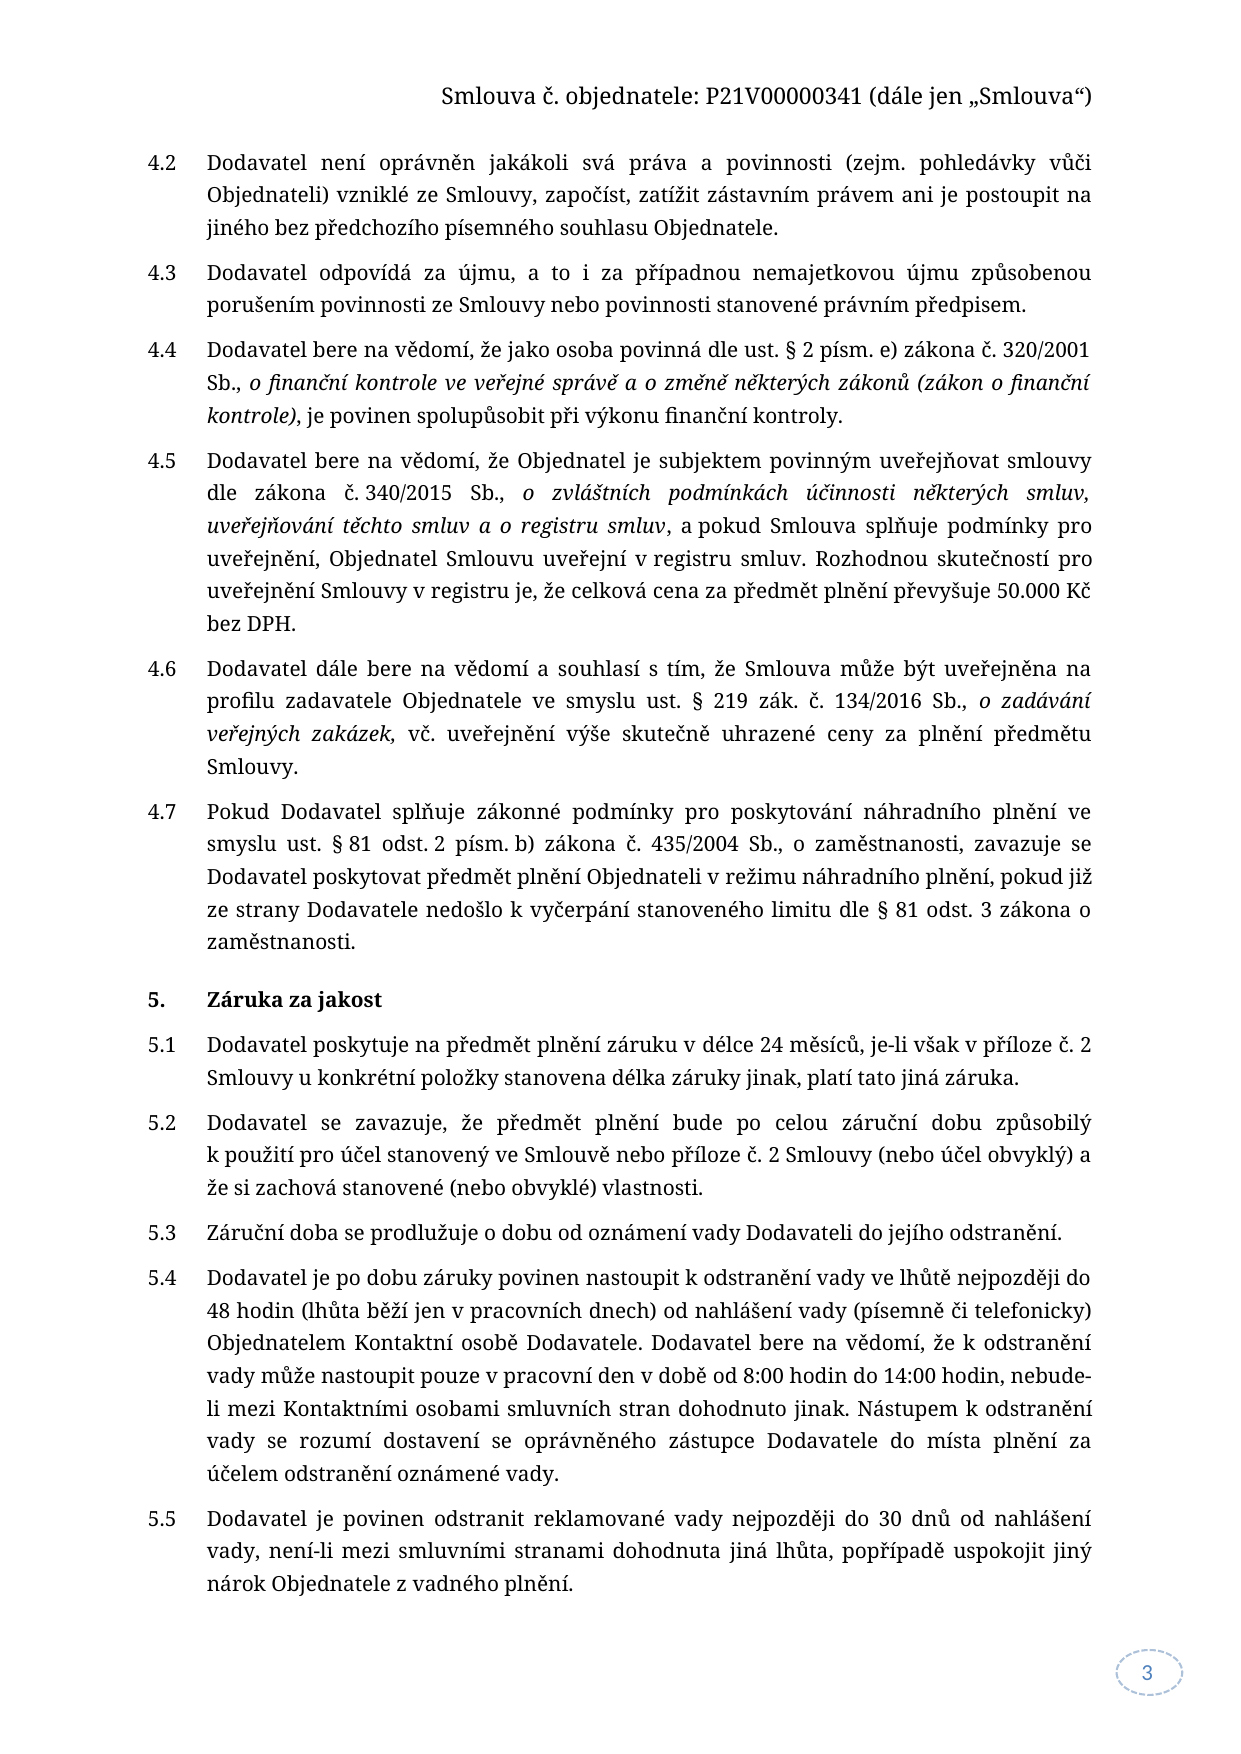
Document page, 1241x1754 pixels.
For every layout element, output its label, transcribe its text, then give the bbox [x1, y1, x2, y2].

list Pokud Dodavatel splňuje zákonné podmínky pro poskytování náhradního plnění ve smyslu ust. § 81 odst. 2 písm. b) zákona č. 435/2004 Sb., o zaměstnanosti, zavazuje se Dodavatel poskytovat předmět plnění Objednateli v režimu náhradního plnění, pokud již ze strany Dodavatele nedošlo k vyčerpání stanoveného limitu dle § 81 odst. 3 zákona o zaměstnanosti. [148, 797, 1093, 956]
list Dodavatel se zavazuje, že předmět plnění bude po celou záruční dobu způsobilý k použití pro účel stanovený ve Smlouvě nebo příloze č. 2 Smlouvy (nebo účel obvyklý) a že si zachová stanovené (nebo obvyklé) vlastnosti. [148, 1108, 1093, 1201]
list Dodavatel odpovídá za újmu, a to i za případnou nemajetkovou újmu způsobenou porušením povinnosti ze Smlouvy nebo povinnosti stanovené právním předpisem. [148, 258, 1093, 319]
list Dodavatel je po dobu záruky povinen nastoupit k odstranění vady ve lhůtě nejpozději do 48 hodin (lhůta běží jen v pracovních dnech) od nahlášení vady (písemně či telefonicky) Objednatelem Kontaktní osobě Dodavatele. Dodavatel bere na vědomí, že k odstranění vady může nastoupit pouze v pracovní den v době od 8:00 hodin do 14:00 hodin, nebude-li mezi Kontaktními osobami smluvních stran dohodnuto jinak. Nástupem k odstranění vady se rozumí dostavení se oprávněného zástupce Dodavatele do místa plnění za účelem odstranění oznámené vady. [148, 1263, 1093, 1487]
list Dodavatel bere na vědomí, že Objednatel je subjektem povinným uveřejňovat smlouvy dle zákona č. 340/2015 Sb., o zvláštních podmínkách účinnosti některých smluv, uveřejňování těchto smluv a o registru smluv, a pokud Smlouva splňuje podmínky pro uveřejnění, Objednatel Smlouvu uveřejní v registru smluv. Rozhodnou skutečností pro uveřejnění Smlouvy v registru je, že celková cena za předmět plnění převyšuje 50.000 Kč bez DPH. [148, 446, 1093, 637]
list Dodavatel dále bere na vědomí a souhlasí s tím, že Smlouva může být uveřejněna na profilu zadavatele Objednatele ve smyslu ust. § 219 zák. č. 134/2016 Sb., o zadávání veřejných zakázek, vč. uveřejnění výše skutečně uhrazené ceny za plnění předmětu Smlouvy. [148, 654, 1093, 780]
list Dodavatel není oprávněn jakákoli svá práva a povinnosti (zejm. pohledávky vůči Objednateli) vzniklé ze Smlouvy, započíst, zatížit zástavním právem ani je postoupit na jiného bez předchozího písemného souhlasu Objednatele. [148, 148, 1093, 241]
list Záruční doba se prodlužuje o dobu od oznámení vady Dodavateli do jejího odstranění. [148, 1218, 1093, 1247]
list Dodavatel bere na vědomí, že jako osoba povinná dle ust. § 2 písm. e) zákona č. 320/2001 Sb., o finanční kontrole ve veřejné správě a o změně některých zákonů (zákon o finanční kontrole), je povinen spolupůsobit při výkonu finanční kontroly. [148, 336, 1093, 429]
list Záruka za jakost [148, 985, 1093, 1013]
list Dodavatel poskytuje na předmět plnění záruku v délce 24 měsíců, je-li však v příloze č. 2 Smlouvy u konkrétní položky stanovena délka záruky jinak, platí tato jiná záruka. [148, 1030, 1093, 1091]
list Dodavatel je povinen odstranit reklamované vady nejpozději do 30 dnů od nahlášení vady, není-li mezi smluvními stranami dohodnuta jiná lhůta, popřípadě uspokojit jiný nárok Objednatele z vadného plnění. [148, 1504, 1093, 1598]
